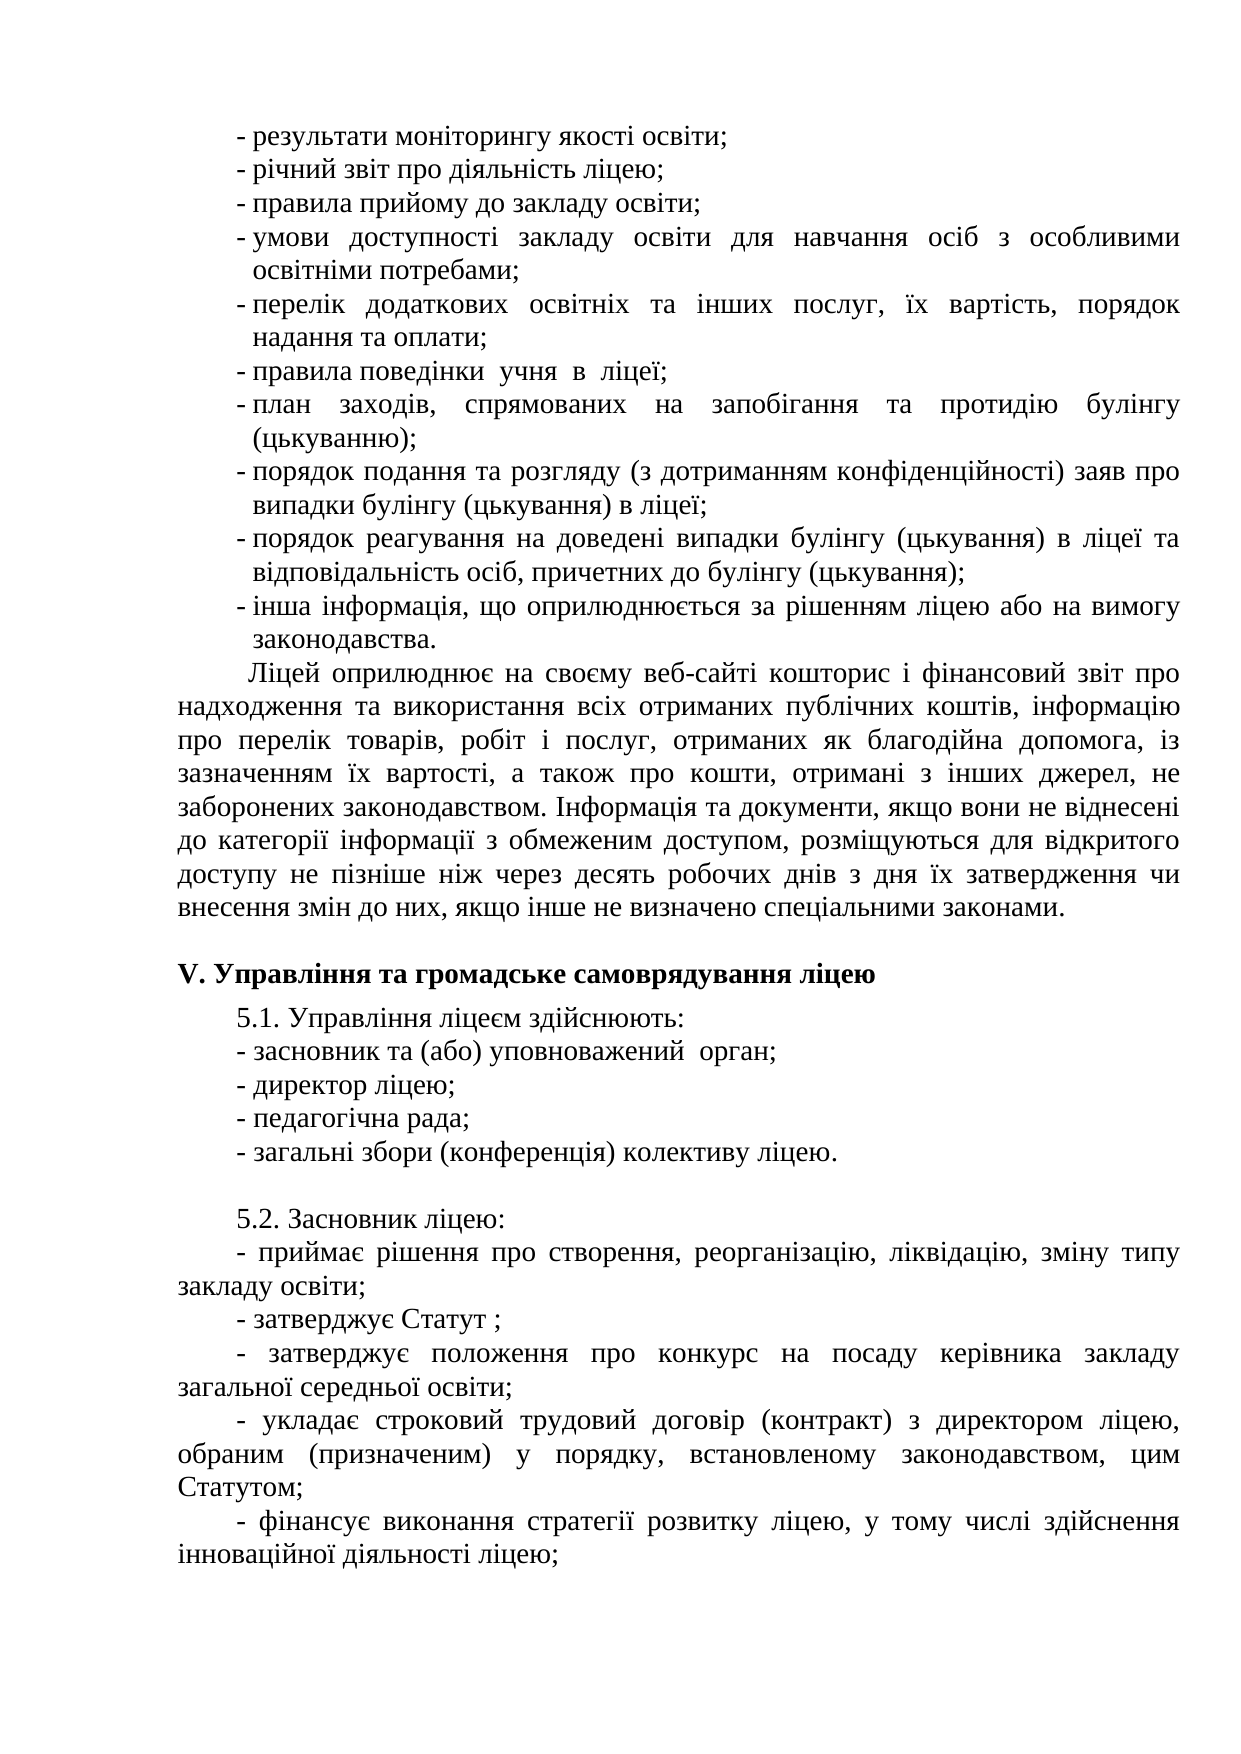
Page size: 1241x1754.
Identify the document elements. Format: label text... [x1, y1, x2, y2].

text V. Управління та громадське самоврядування ліцею [177, 957, 1181, 990]
list правила поведінки учня в ліцеї; [236, 353, 1181, 386]
text - затверджує положення про конкурс на посаду керівника закладу загальної середньої освіти; [177, 1335, 1181, 1402]
list план заходів, спрямованих на запобігання та протидію булінгу (цькуванню); [236, 386, 1181, 453]
list порядок подання та розгляду (з дотриманням конфіденційності) заяв про випадки булінгу (цькування) в ліцеї; [236, 453, 1181, 521]
text - педагогічна рада; [177, 1100, 1181, 1134]
list інша інформація, що оприлюднюється за рішенням ліцею або на вимогу законодавства. [236, 588, 1181, 655]
text - приймає рішення про створення, реорганізацію, ліквідацію, зміну типу закладу освіти; [177, 1234, 1181, 1302]
list результати моніторингу якості освіти; [236, 118, 1181, 152]
list річний звіт про діяльність ліцею; [236, 152, 1181, 185]
text Ліцей оприлюднює на своєму веб-сайті кошторис і фінансовий звіт про надходження та використання всіх отриманих публічних коштів, інформацію про перелік товарів, робіт і послуг, отриманих як благодійна допомога, із зазначенням їх вартості, а також про кошти, отримані з інших джерел, не заборонених законодавством. Інформація та документи, якщо вони не віднесені до категорії інформації з обмеженим доступом, розміщуються для відкритого доступу не пізніше ніж через десять робочих днів з дня їх затвердження чи внесення змін до них, якщо інше не визначено спеціальними законами. [177, 655, 1181, 923]
text - фінансує виконання стратегії розвитку ліцею, у тому числі здійснення інноваційної діяльності ліцею; [177, 1503, 1181, 1570]
list умови доступності закладу освіти для навчання осіб з особливими освітніми потребами; [236, 219, 1181, 286]
list порядок реагування на доведені випадки булінгу (цькування) в ліцеї та відповідальність осіб, причетних до булінгу (цькування); [236, 521, 1181, 588]
list правила прийому до закладу освіти; [236, 185, 1181, 219]
text - директор ліцею; [177, 1067, 1181, 1100]
list перелік додаткових освітніх та інших послуг, їх вартість, порядок надання та оплати; [236, 286, 1181, 353]
text 5.2. Засновник ліцею: [177, 1201, 1181, 1234]
text 5.1. Управління ліцеєм здійснюють: [177, 1000, 1181, 1033]
text - засновник та (або) уповноважений орган; [177, 1033, 1181, 1067]
text - затверджує Статут ; [177, 1302, 1181, 1335]
text - загальні збори (конференція) колективу ліцею. [177, 1134, 1181, 1167]
text - укладає строковий трудовий договір (контракт) з директором ліцею, обраним (призначеним) у порядку, встановленому законодавством, цим Статутом; [177, 1402, 1181, 1503]
